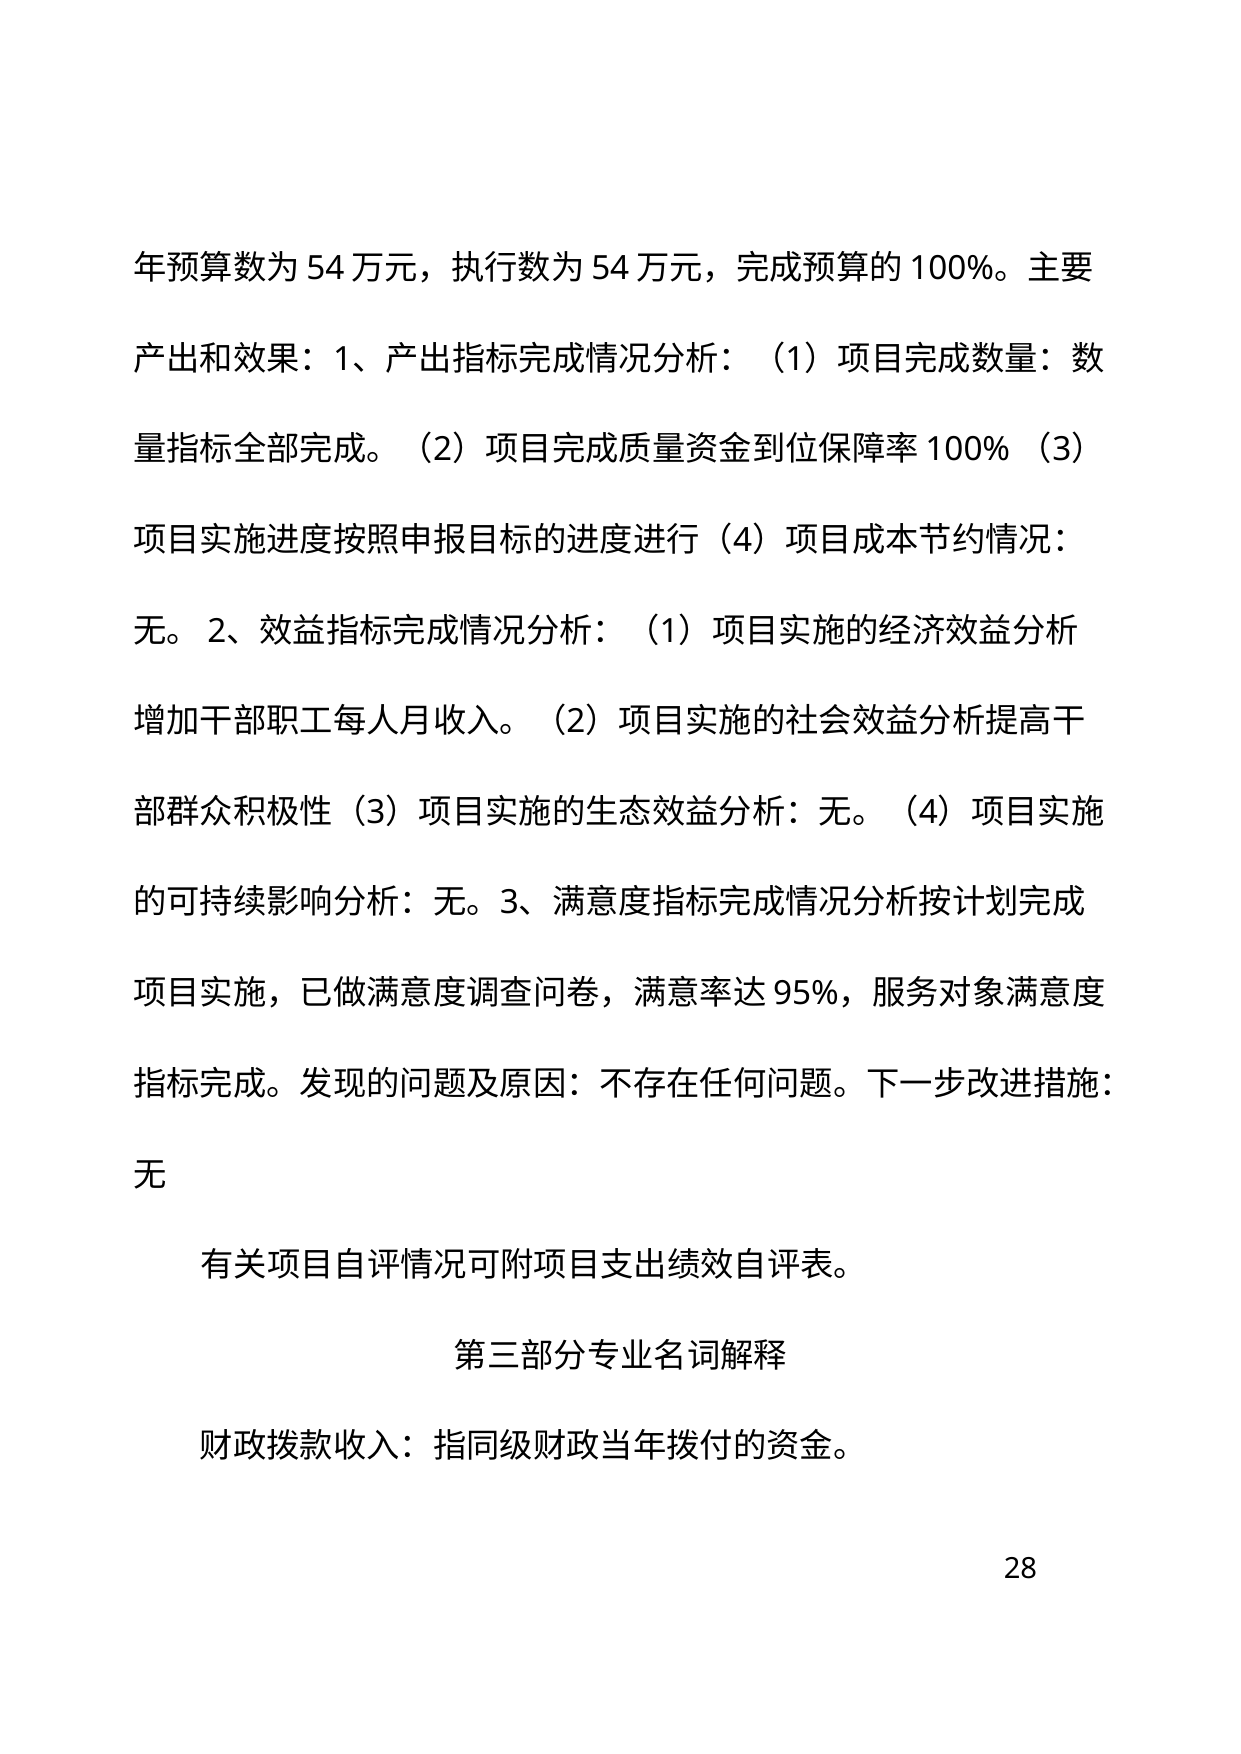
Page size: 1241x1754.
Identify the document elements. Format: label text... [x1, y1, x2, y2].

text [133, 220, 1107, 1217]
text 第三部分专业名词解释 [133, 1307, 1107, 1398]
text 有关项目自评情况可附项目支出绩效自评表。 [133, 1217, 1107, 1307]
text 财政拨款收入：指同级财政当年拨付的资金。 [133, 1398, 1107, 1489]
